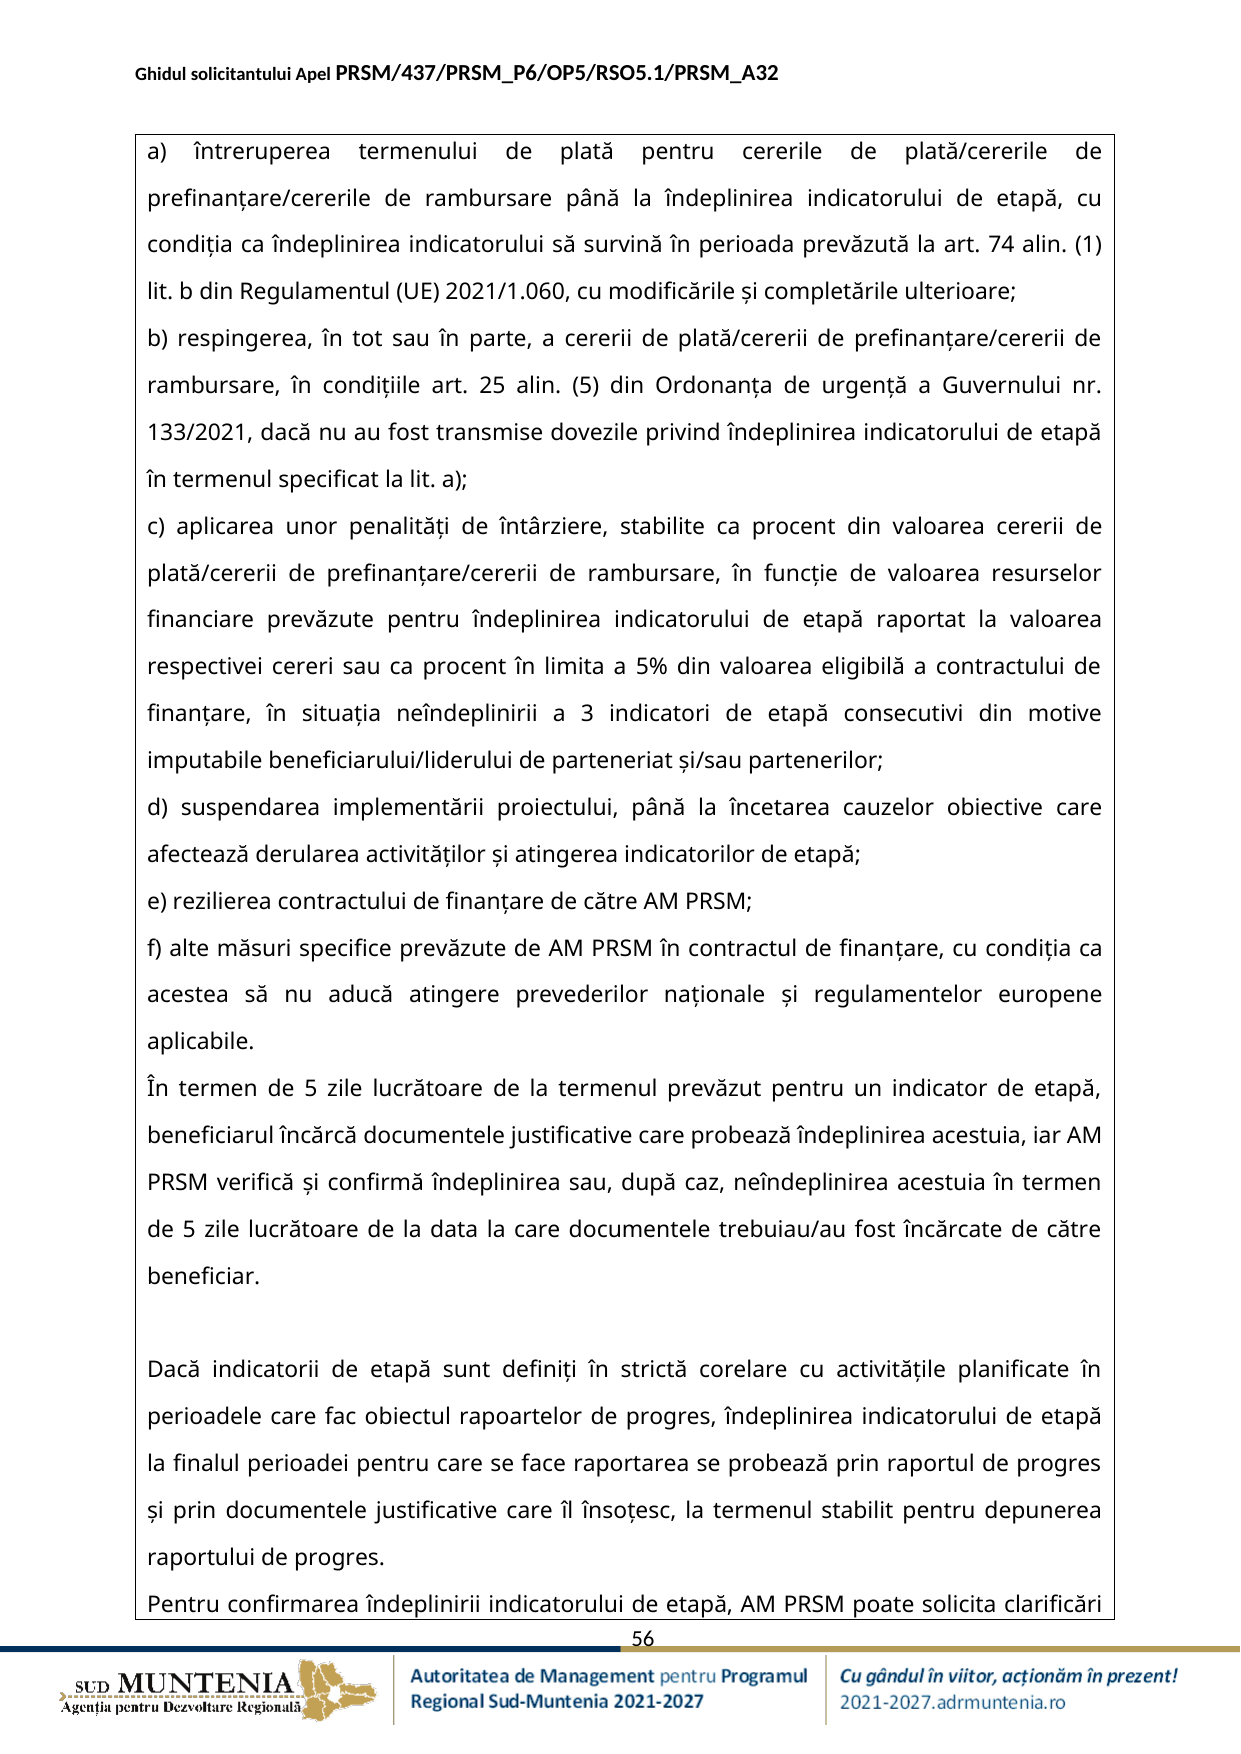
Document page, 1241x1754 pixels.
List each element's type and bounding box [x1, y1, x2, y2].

table_header [136, 135, 1114, 1619]
picture [0, 1646, 1241, 1726]
